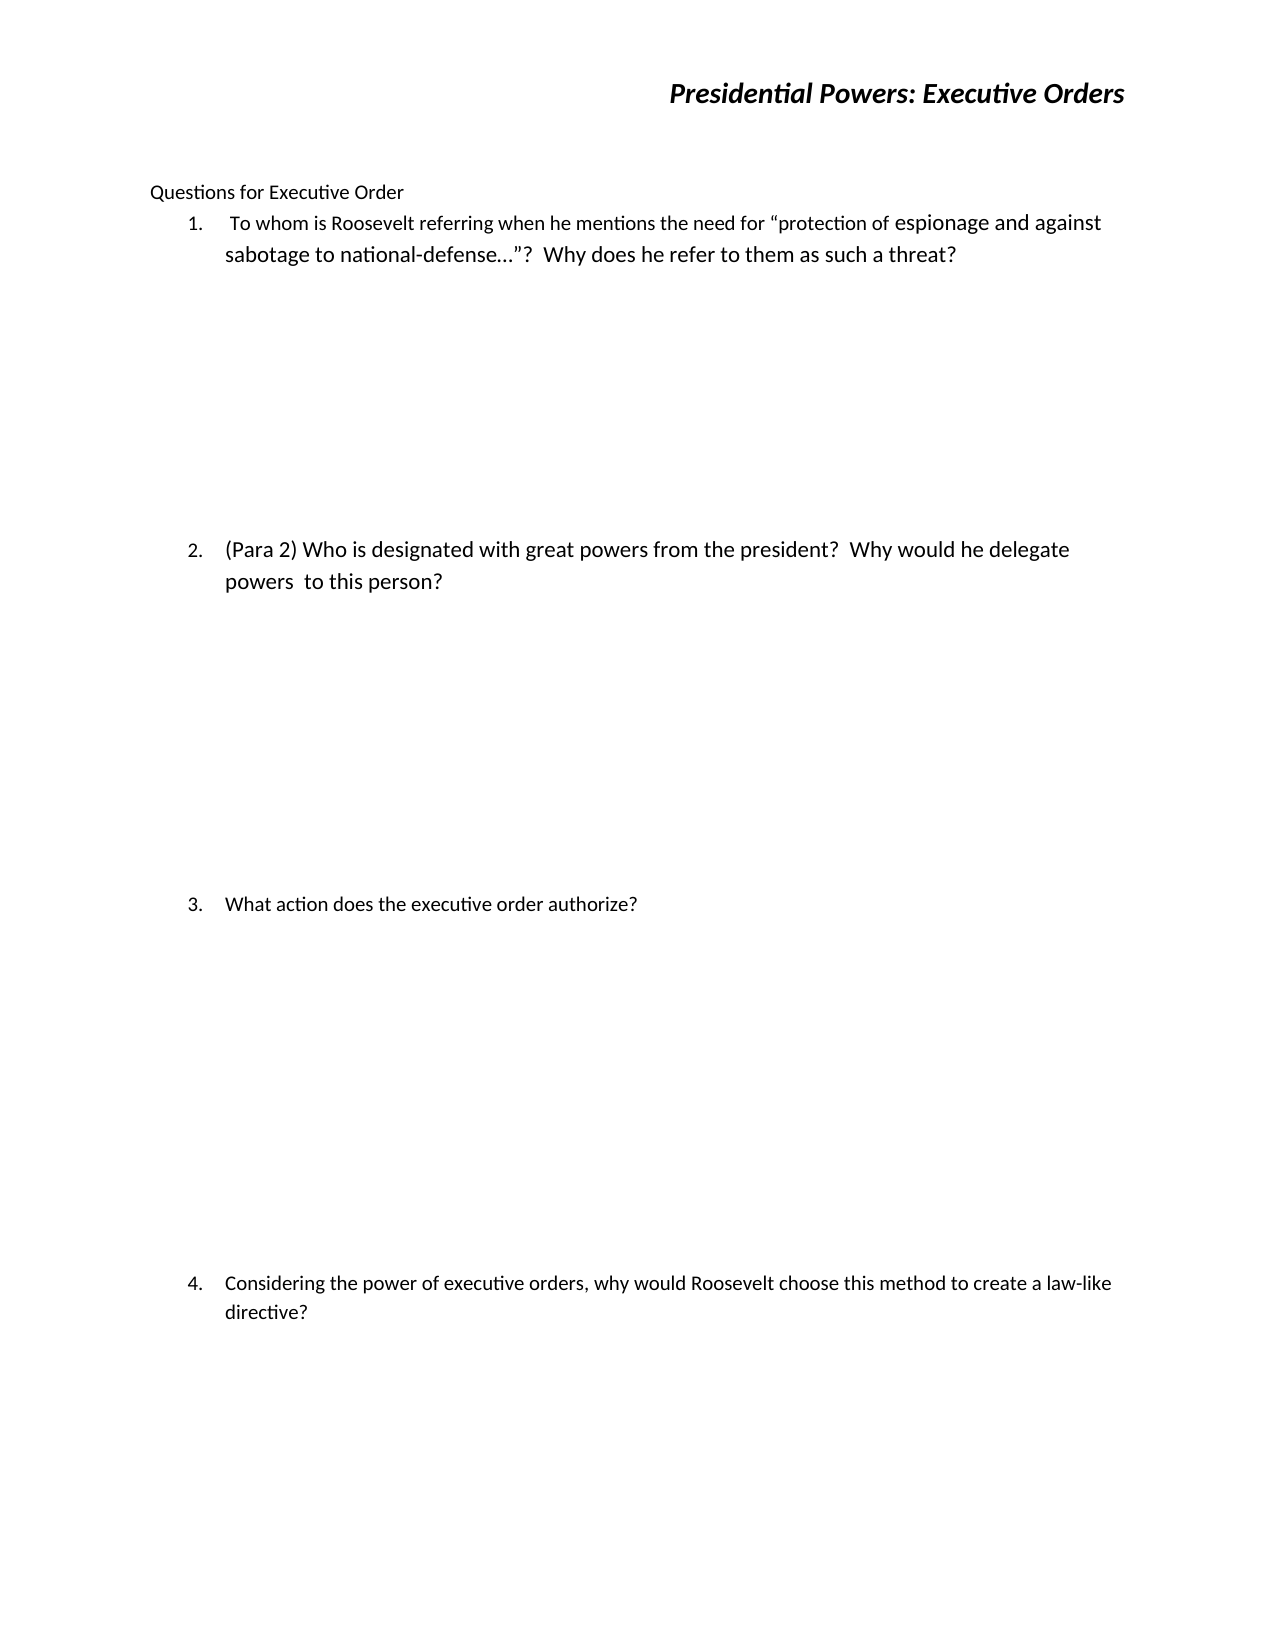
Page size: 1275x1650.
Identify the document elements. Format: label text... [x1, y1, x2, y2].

list (Para 2) Who is designated with great powers from the president? Why would he delegate powers to this person? [187, 535, 1125, 595]
text Questions for Executive Order [150, 179, 1125, 204]
list Considering the power of executive orders, why would Roosevelt choose this method to create a law-like directive? [187, 1270, 1125, 1325]
list To whom is Roosevelt referring when he mentions the need for “protection of espionage and against sabotage to national-defense…”? Why does he refer to them as such a threat? [187, 208, 1125, 268]
list What action does the executive order authorize? [187, 891, 1125, 917]
